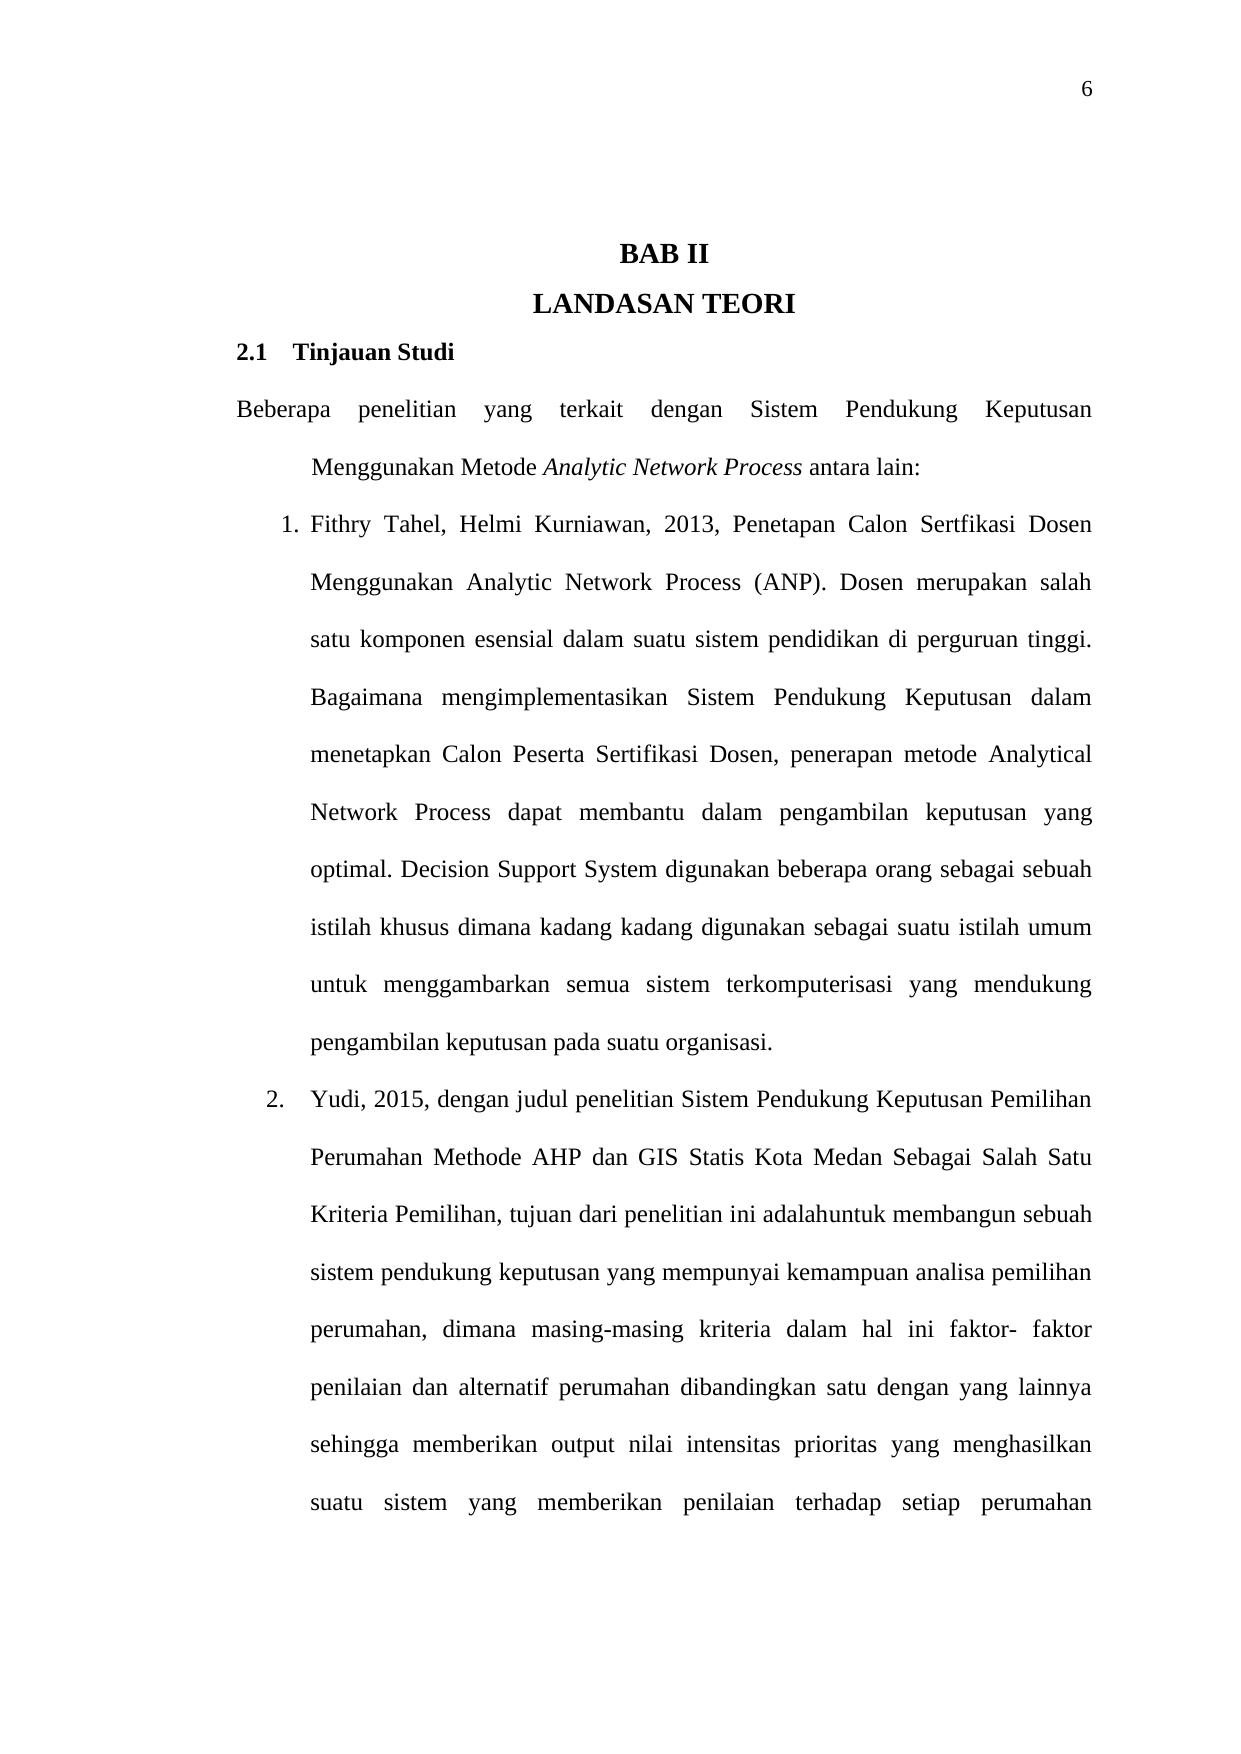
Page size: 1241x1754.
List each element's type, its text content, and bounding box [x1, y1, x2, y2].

subtitle Beberapa penelitian yang terkait dengan Sistem Pendukung Keputusan Menggunakan Metode Analytic Network Process antara lain: [236, 394, 1092, 481]
list Tinjauan Studi [236, 337, 1092, 366]
text BAB II [236, 236, 1092, 270]
text LANDASAN TEORI [236, 287, 1092, 320]
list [266, 1084, 1092, 1516]
list Fithry Tahel, Helmi Kurniawan, 2013, Penetapan Calon Sertfikasi Dosen Menggunakan Analytic Network Process (ANP). Dosen merupakan salah satu komponen esensial dalam suatu sistem pendidikan di perguruan tinggi. Bagaimana mengimplementasikan Sistem Pendukung Keputusan dalam menetapkan Calon Peserta Sertifikasi Dosen, penerapan metode Analytical Network Process dapat membantu dalam pengambilan keputusan yang optimal. Decision Support System digunakan beberapa orang sebagai sebuah istilah khusus dimana kadang kadang digunakan sebagai suatu istilah umum untuk menggambarkan semua sistem terkomputerisasi yang mendukung pengambilan keputusan pada suatu organisasi. [281, 509, 1092, 1056]
